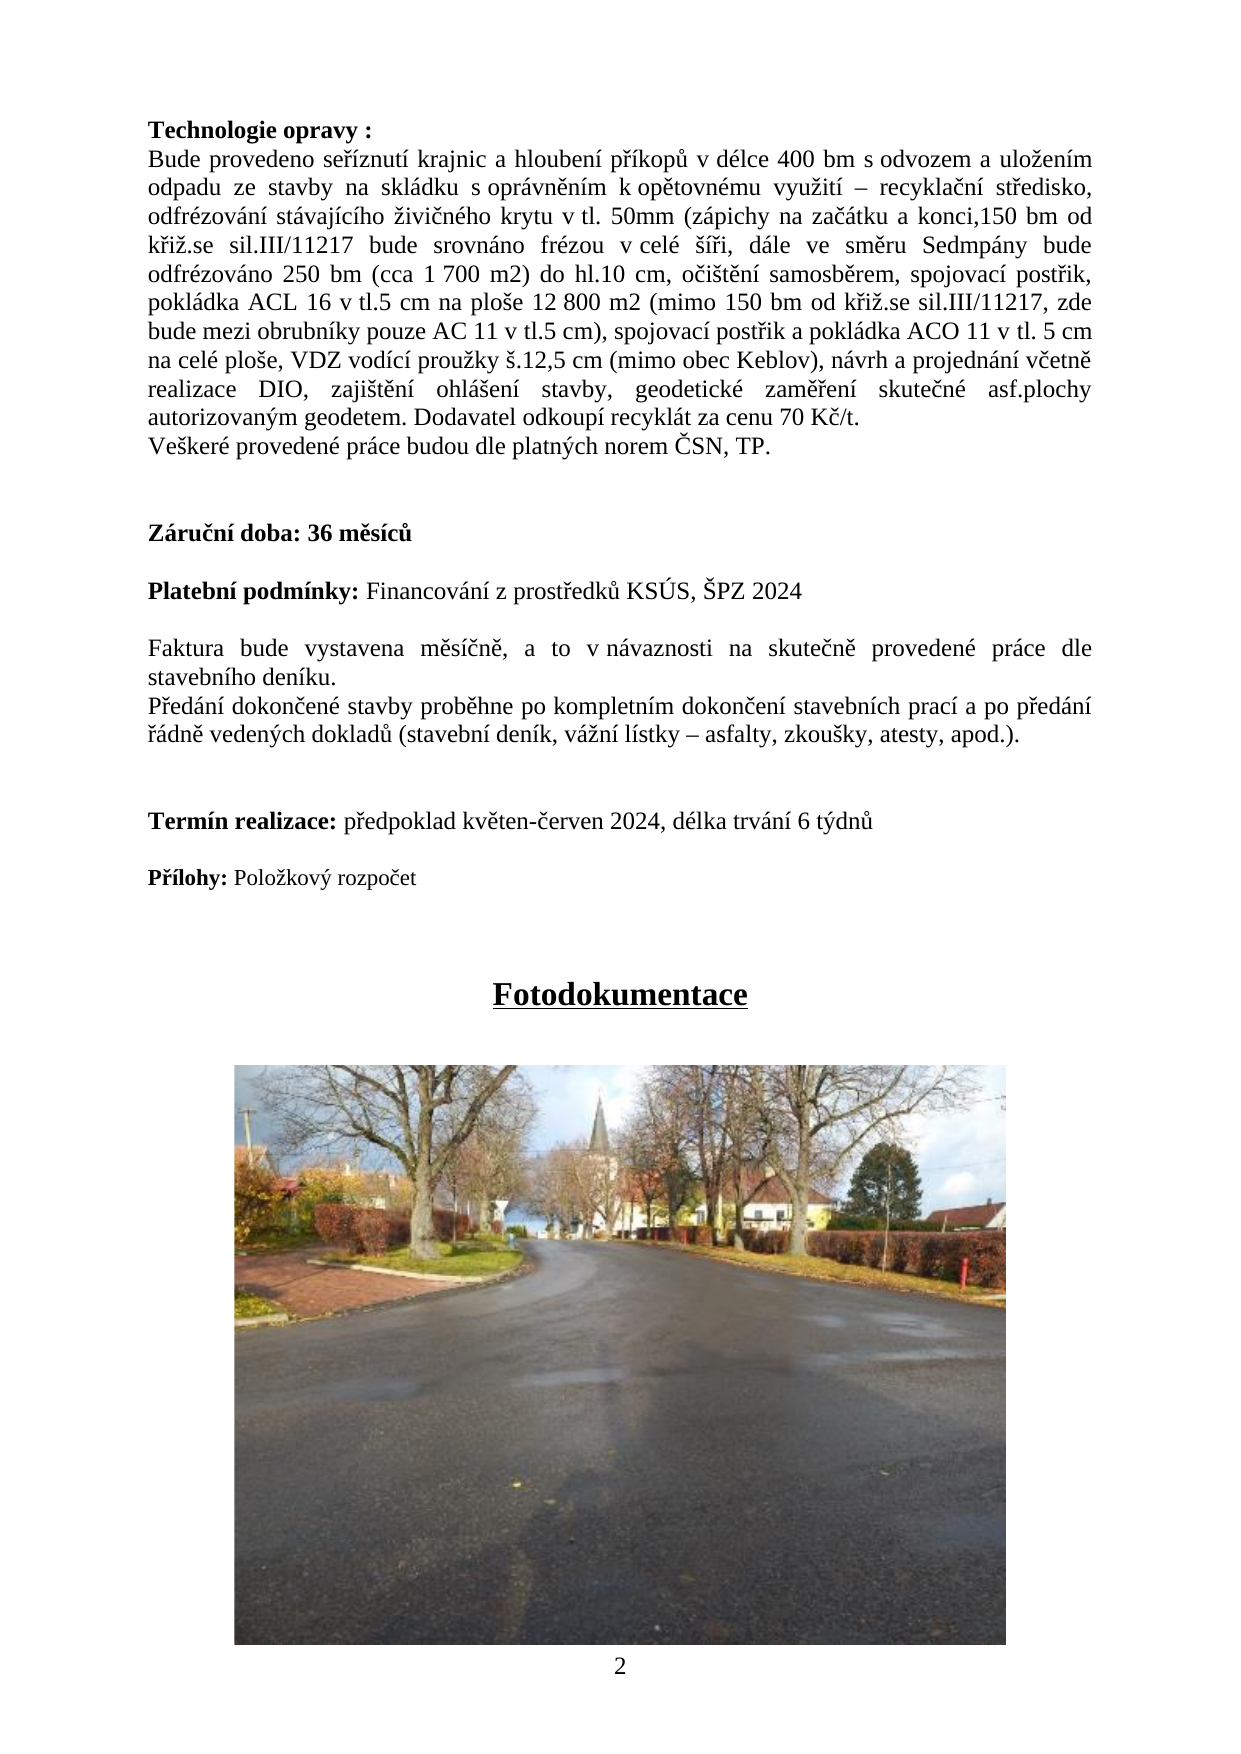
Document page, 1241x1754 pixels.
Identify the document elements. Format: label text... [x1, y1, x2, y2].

picture [234, 1065, 1006, 1645]
subtitle Fotodokumentace [148, 974, 1092, 1013]
text Přílohy: Položkový rozpočet [148, 864, 1092, 891]
text Termín realizace: předpoklad květen-červen 2024, délka trvání 6 týdnů [148, 806, 1092, 835]
text Veškeré provedené práce budou dle platných norem ČSN, TP. [148, 431, 1092, 460]
text Platební podmínky: Financování z prostředků KSÚS, ŠPZ 2024 [148, 576, 1092, 604]
text Bude provedeno seříznutí krajnic a hloubení příkopů v délce 400 bm s odvozem a uložením odpadu ze stavby na skládku s oprávněním k opětovnému využití – recyklační středisko, odfrézování stávajícího živičného krytu v tl. 50mm (zápichy na začátku a konci,150 bm od křiž.se sil.III/11217 bude srovnáno frézou v celé šíři, dále ve směru Sedmpány bude odfrézováno 250 bm (cca 1 700 m2) do hl.10 cm, očištění samosběrem, spojovací postřik, pokládka ACL 16 v tl.5 cm na ploše 12 800 m2 (mimo 150 bm od křiž.se sil.III/11217, zde bude mezi obrubníky pouze AC 11 v tl.5 cm), spojovací postřik a pokládka ACO 11 v tl. 5 cm na celé ploše, VDZ vodící proužky š.12,5 cm (mimo obec Keblov), návrh a projednání včetně realizace DIO, zajištění ohlášení stavby, geodetické zaměření skutečné asf.plochy autorizovaným geodetem. Dodavatel odkoupí recyklát za cenu 70 Kč/t. [148, 144, 1092, 431]
text Záruční doba: 36 měsíců [148, 518, 1092, 547]
text Faktura bude vystavena měsíčně, a to v návaznosti na skutečně provedené práce dle stavebního deníku. [148, 633, 1092, 691]
text Předání dokončené stavby proběhne po kompletním dokončení stavebních prací a po předání řádně vedených dokladů (stavební deník, vážní lístky – asfalty, zkoušky, atesty, apod.). [148, 691, 1092, 748]
text Technologie opravy : [148, 115, 1092, 144]
